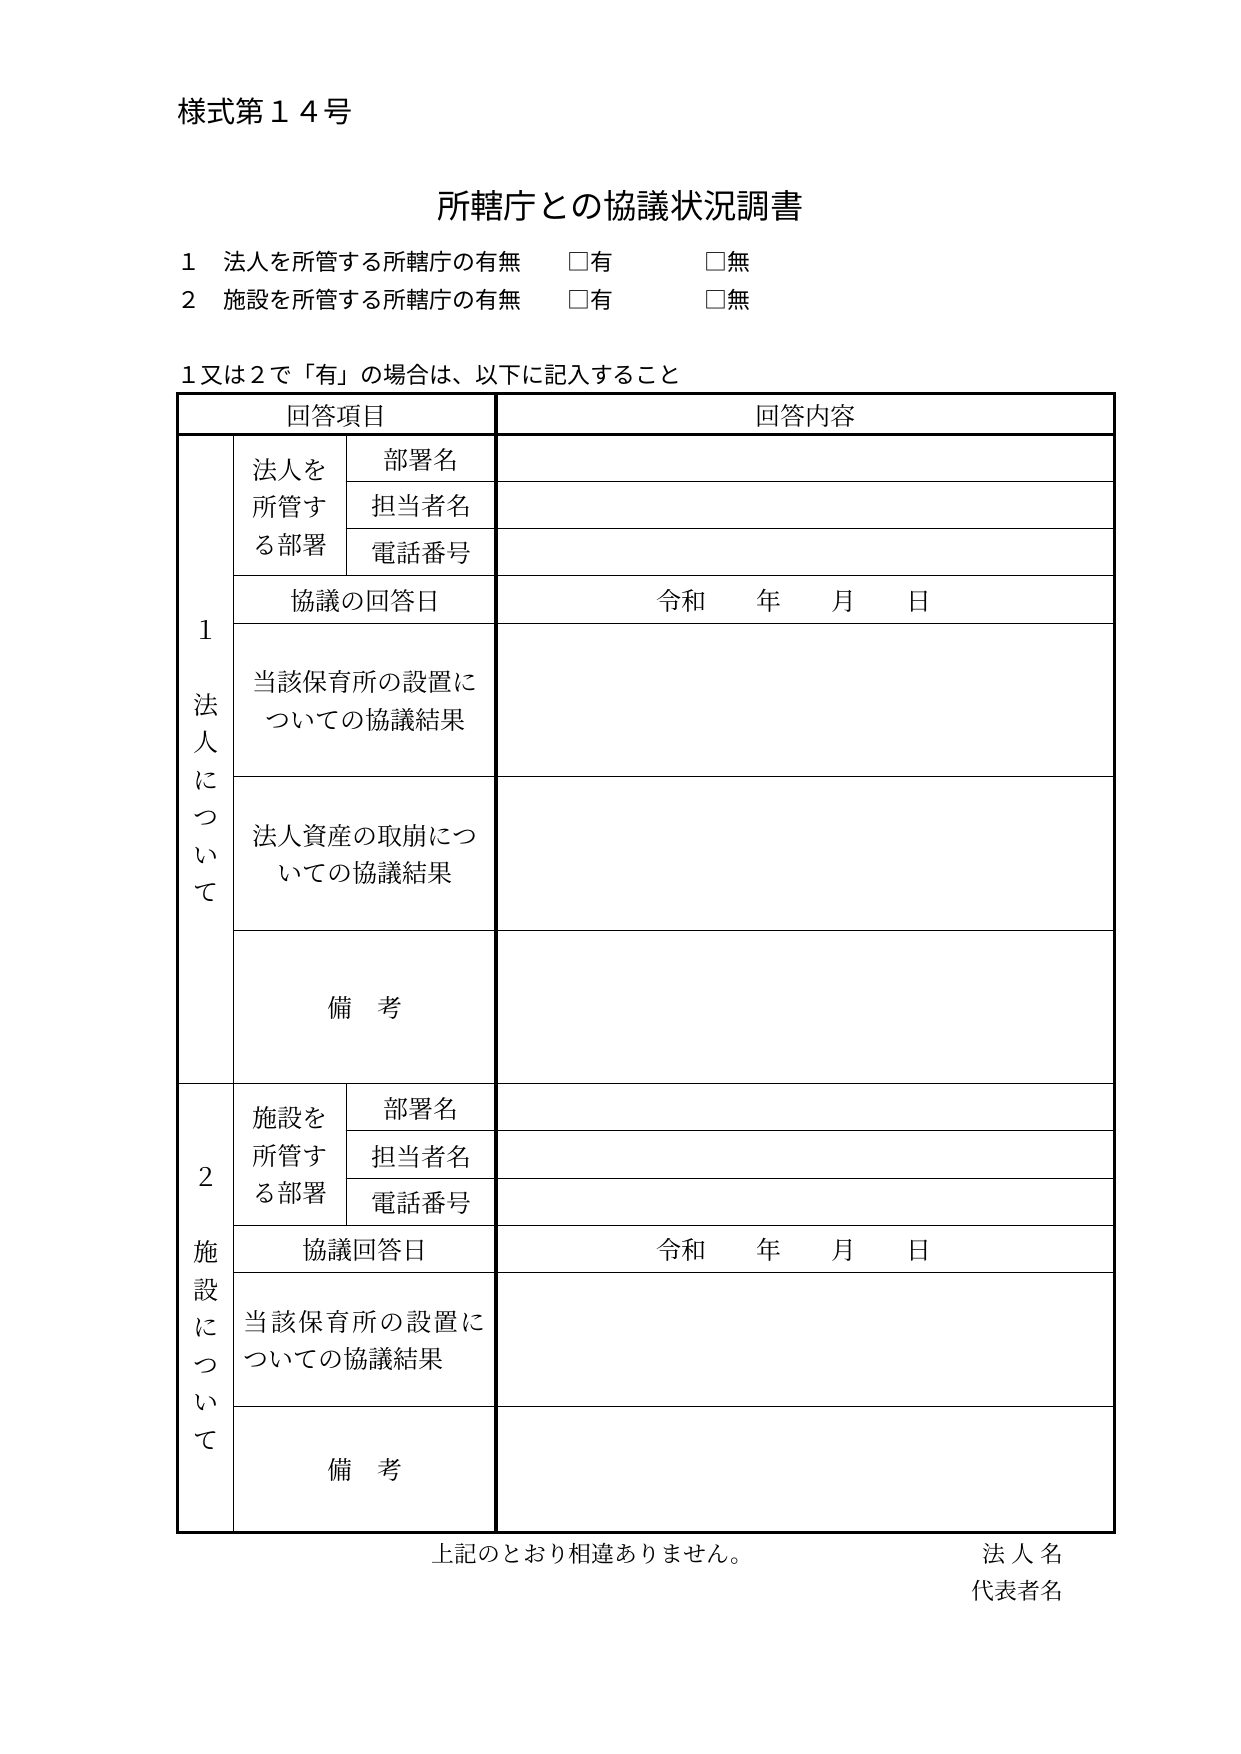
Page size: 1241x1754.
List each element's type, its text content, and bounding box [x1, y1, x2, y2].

table_cell [498, 1273, 1113, 1406]
table_cell 備 考 [234, 931, 494, 1083]
table_cell 担当者名 [347, 482, 494, 528]
table_cell 協議回答日 [234, 1226, 494, 1272]
text 代表者名 [177, 1571, 1063, 1609]
table_cell 令和 年 月 日 [498, 576, 1113, 622]
table_header 回答内容 [498, 395, 1113, 433]
table_cell [498, 1179, 1113, 1225]
table_cell 電話番号 [347, 529, 494, 575]
table_cell [498, 624, 1113, 776]
table_cell 電話番号 [347, 1179, 494, 1225]
table_cell [498, 482, 1113, 528]
table_cell 部署名 [347, 1084, 494, 1130]
table_cell 令和 年 月 日 [498, 1226, 1113, 1272]
table_cell 法人を所管する部署 [234, 436, 346, 575]
table_cell [498, 931, 1113, 1083]
table_cell [498, 1131, 1113, 1178]
table_cell 法人資産の取崩についての協議結果 [234, 777, 494, 929]
text １ 法人を所管する所轄庁の有無 有 無 [177, 242, 1063, 279]
table_cell 当該保育所の設置についての協議結果 [234, 1273, 494, 1406]
table_cell 当該保育所の設置についての協議結果 [234, 624, 494, 776]
table_cell 協議の回答日 [234, 576, 494, 622]
table_cell [498, 1084, 1113, 1130]
table_cell [498, 529, 1113, 575]
text １又は２で「有」の場合は、以下に記入すること [177, 354, 1063, 392]
table_cell [498, 1407, 1113, 1531]
text ２ 施設を所管する所轄庁の有無 有 無 [177, 279, 1063, 317]
text 所轄庁との協議状況調書 [177, 167, 1063, 242]
table_cell [498, 436, 1113, 481]
table_cell １ 法 人について [179, 436, 233, 1083]
table_header 回答項目 [179, 395, 494, 433]
table_cell 担当者名 [347, 1131, 494, 1178]
table_cell 施設を所管する部署 [234, 1084, 346, 1225]
table_cell ２ 施設について [179, 1084, 233, 1531]
text 上記のとおり相違ありません。 法 人 名 [177, 1534, 1063, 1571]
table_cell 部署名 [347, 436, 494, 481]
table_cell [498, 777, 1113, 929]
table_cell 備 考 [234, 1407, 494, 1531]
